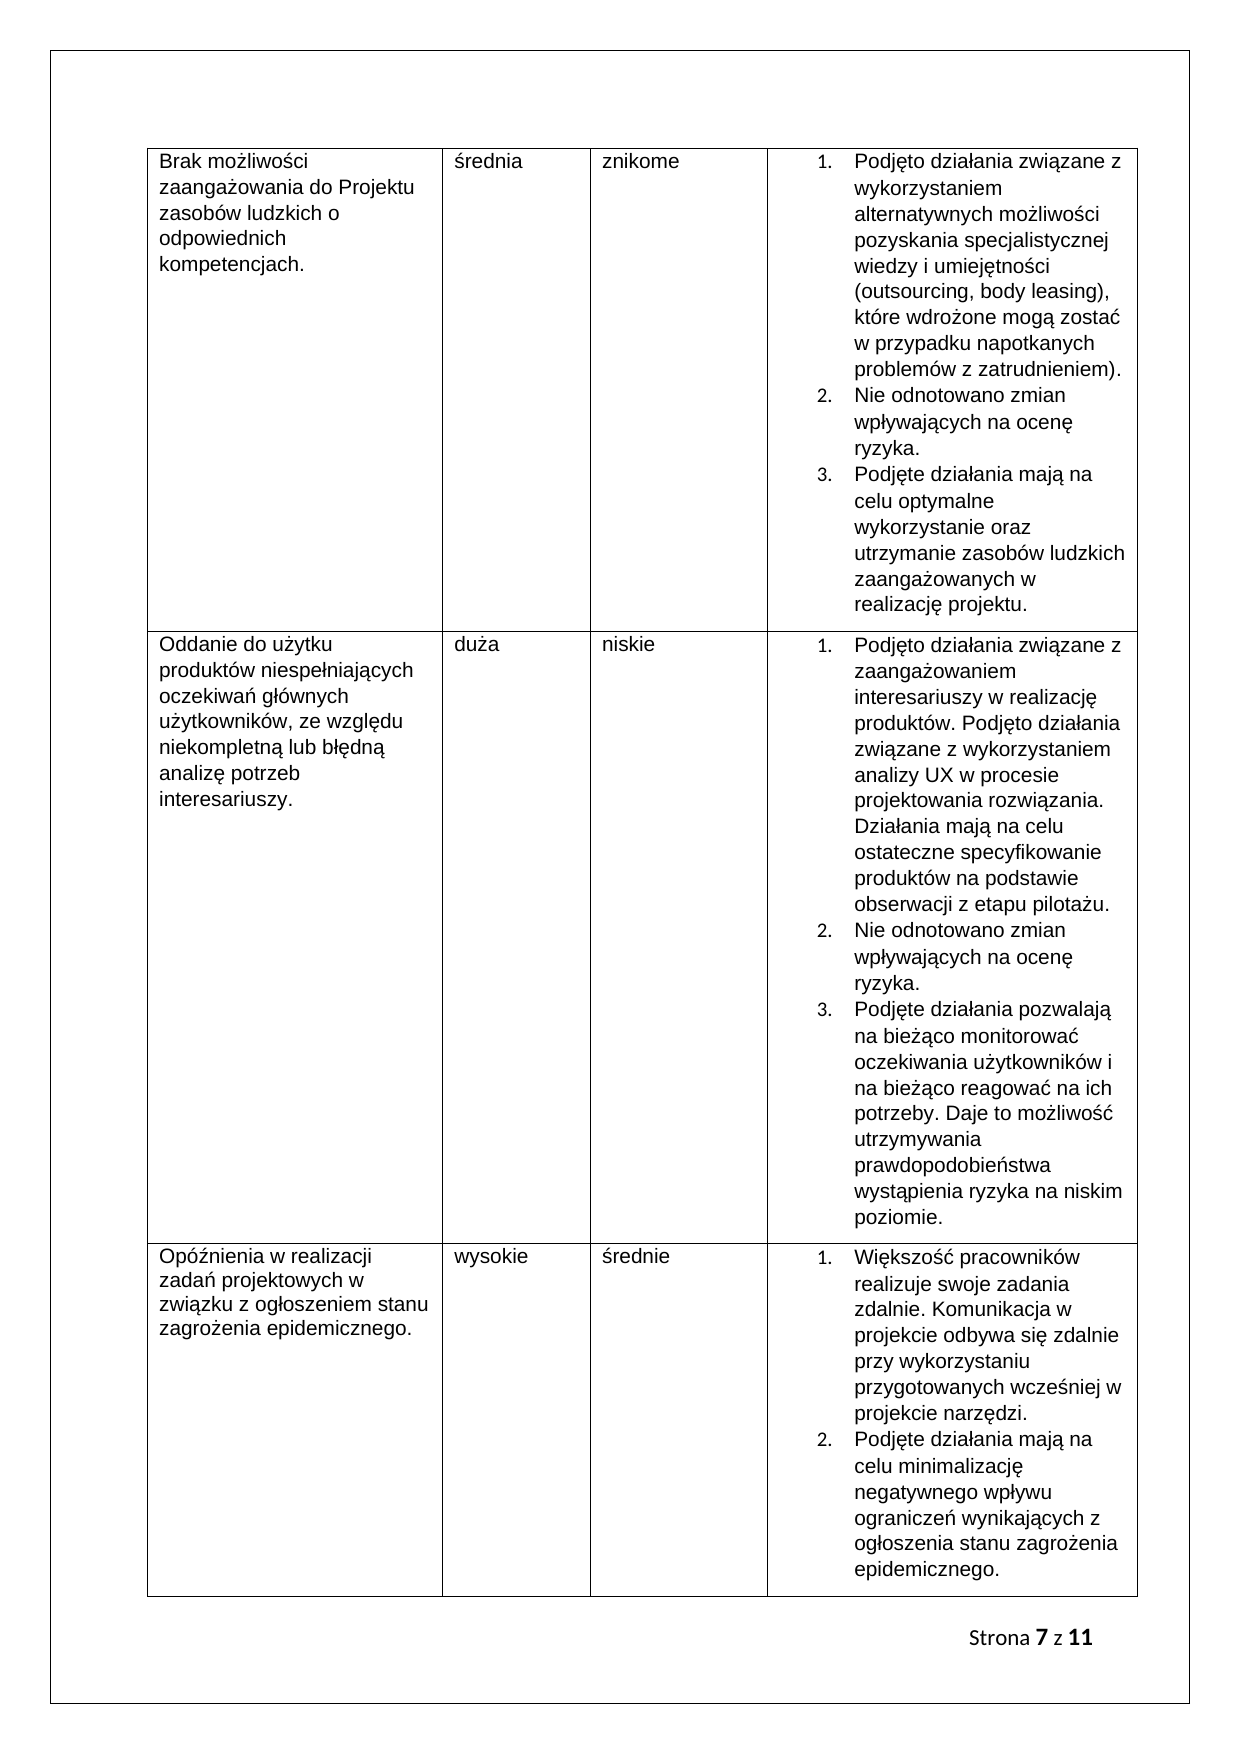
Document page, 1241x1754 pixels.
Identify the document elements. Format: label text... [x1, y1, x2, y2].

table_cell Podjęto działania związane z zaangażowaniem interesariuszy w realizację produktów. Podjęto działania związane z wykorzystaniem analizy UX w procesie projektowania rozwiązania. Działania mają na celu ostateczne specyfikowanie produktów na podstawie obserwacji z etapu pilotażu. Nie odnotowano zmian wpływających na ocenę ryzyka. Podjęte działania pozwalają na bieżąco monitorować oczekiwania użytkowników i na bieżąco reagować na ich potrzeby. Daje to możliwość utrzymywania prawdopodobieństwa wystąpienia ryzyka na niskim poziomie. [768, 632, 1137, 1243]
table_cell Podjęto działania związane z wykorzystaniem alternatywnych możliwości pozyskania specjalistycznej wiedzy i umiejętności (outsourcing, body leasing), które wdrożone mogą zostać w przypadku napotkanych problemów z zatrudnieniem). Nie odnotowano zmian wpływających na ocenę ryzyka. Podjęte działania mają na celu optymalne wykorzystanie oraz utrzymanie zasobów ludzkich zaangażowanych w realizację projektu. [768, 149, 1137, 631]
table_cell duża [443, 632, 590, 1243]
table_cell wysokie [443, 1244, 590, 1596]
table_cell znikome [591, 149, 767, 631]
table_cell Oddanie do użytku produktów niespełniających oczekiwań głównych użytkowników, ze względu niekompletną lub błędną analizę potrzeb interesariuszy. [148, 632, 442, 1243]
table_cell średnia [443, 149, 590, 631]
table_cell niskie [591, 632, 767, 1243]
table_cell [768, 1244, 1137, 1596]
table_cell średnie [591, 1244, 767, 1596]
table_cell Brak możliwości zaangażowania do Projektu zasobów ludzkich o odpowiednich kompetencjach. [148, 149, 442, 631]
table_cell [148, 1244, 442, 1596]
